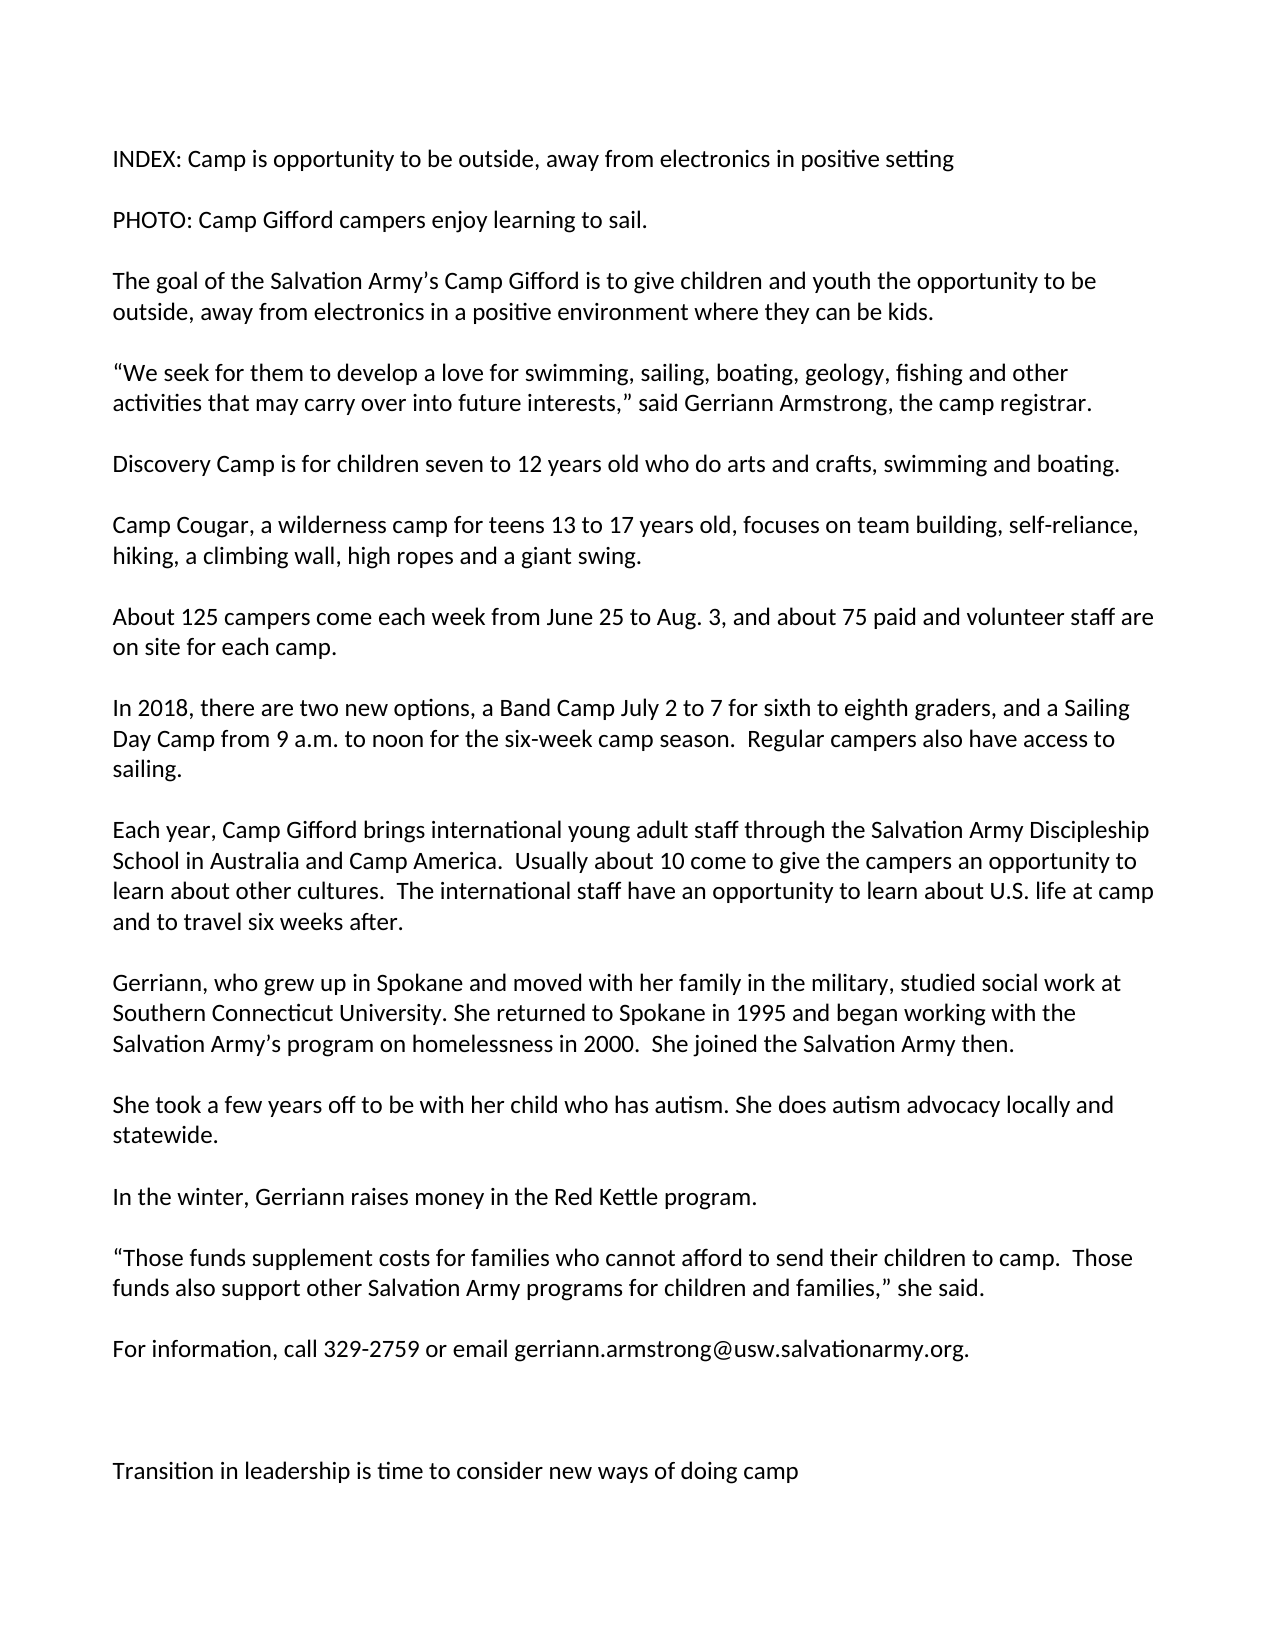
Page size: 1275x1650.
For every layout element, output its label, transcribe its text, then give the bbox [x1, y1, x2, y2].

text In 2018, there are two new options, a Band Camp July 2 to 7 for sixth to eighth graders, and a Sailing Day Camp from 9 a.m. to noon for the six-week camp season. Regular campers also have access to sailing. [112, 692, 1162, 784]
text The goal of the Salvation Army’s Camp Gifford is to give children and youth the opportunity to be outside, away from electronics in a positive environment where they can be kids. [112, 265, 1162, 326]
text For information, call 329-2759 or email gerriann.armstrong@usw.salvationarmy.org. [112, 1333, 1162, 1364]
text “Those funds supplement costs for families who cannot afford to send their children to camp. Those funds also support other Salvation Army programs for children and families,” she said. [112, 1242, 1162, 1303]
text About 125 campers come each week from June 25 to Aug. 3, and about 75 paid and volunteer staff are on site for each camp. [112, 601, 1162, 662]
text “We seek for them to develop a love for swimming, sailing, boating, geology, fishing and other activities that may carry over into future interests,” said Gerriann Armstrong, the camp registrar. [112, 357, 1162, 418]
text Camp Cougar, a wilderness camp for teens 13 to 17 years old, focuses on team building, self-reliance, hiking, a climbing wall, high ropes and a giant swing. [112, 509, 1162, 570]
text PHOTO: Camp Gifford campers enjoy learning to sail. [112, 204, 1162, 234]
text Discovery Camp is for children seven to 12 years old who do arts and crafts, swimming and boating. [112, 448, 1162, 479]
text Gerriann, who grew up in Spokane and moved with her family in the military, studied social work at Southern Connecticut University. She returned to Spokane in 1995 and began working with the Salvation Army’s program on homelessness in 2000. She joined the Salvation Army then. [112, 967, 1162, 1059]
text Transition in leadership is time to consider new ways of doing camp [112, 1455, 1162, 1486]
text INDEX: Camp is opportunity to be outside, away from electronics in positive setting [112, 143, 1162, 173]
text She took a few years off to be with her child who has autism. She does autism advocacy locally and statewide. [112, 1089, 1162, 1150]
text Each year, Camp Gifford brings international young adult staff through the Salvation Army Discipleship School in Australia and Camp America. Usually about 10 come to give the campers an opportunity to learn about other cultures. The international staff have an opportunity to learn about U.S. life at camp and to travel six weeks after. [112, 814, 1162, 937]
text In the winter, Gerriann raises money in the Red Kettle program. [112, 1181, 1162, 1211]
